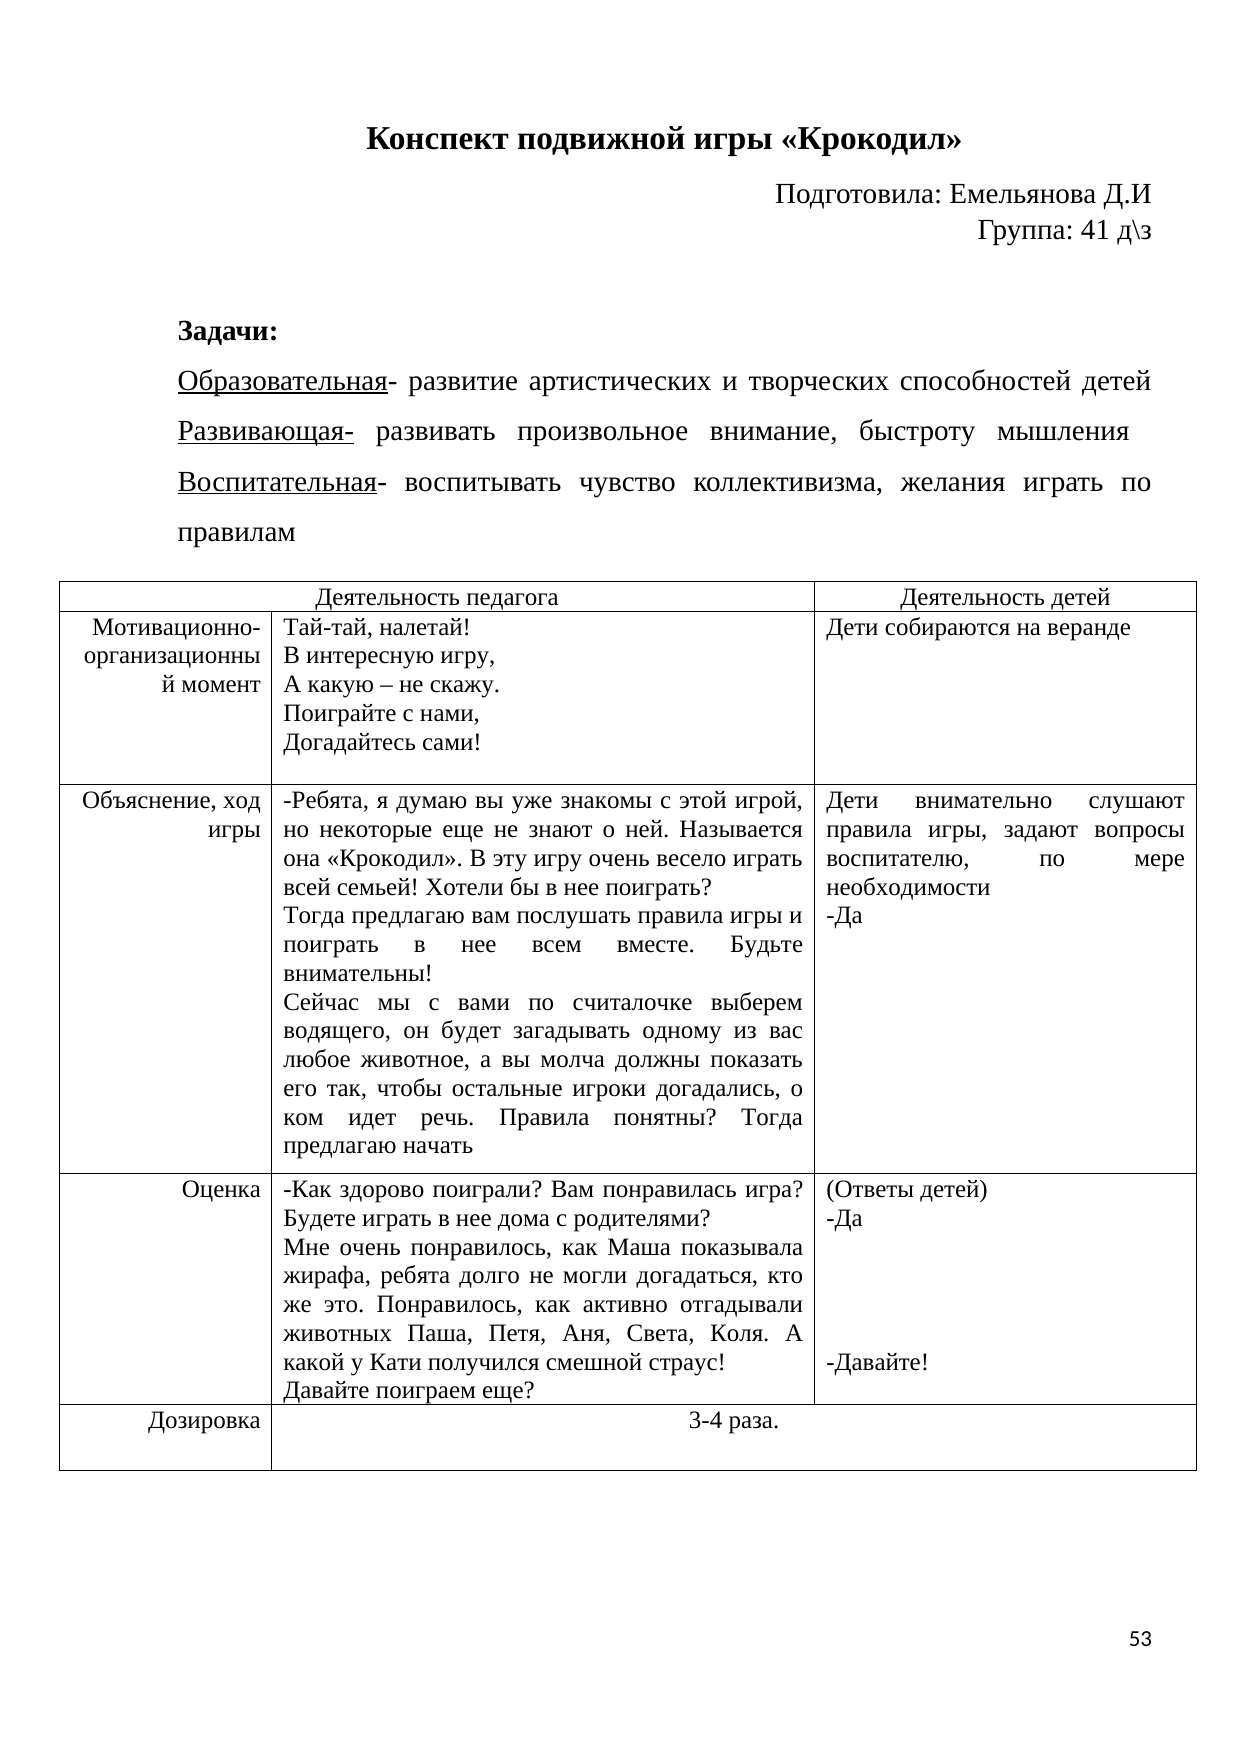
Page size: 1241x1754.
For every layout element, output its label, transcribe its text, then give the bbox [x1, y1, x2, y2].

table_header Деятельность педагога [60, 582, 814, 611]
table_cell 3-4 раза. [272, 1405, 1196, 1470]
table_cell (Ответы детей) -Да -Давайте! [815, 1174, 1196, 1404]
table_cell Объяснение, ход игры [60, 785, 271, 1173]
table_cell -Ребята, я думаю вы уже знакомы с этой игрой, но некоторые еще не знают о ней. Называется она «Крокодил». В эту игру очень весело играть всей семьей! Хотели бы в нее поиграть? Тогда предлагаю вам послушать правила игры и поиграть в нее всем вместе. Будьте внимательны! Сейчас мы с вами по считалочке выберем водящего, он будет загадывать одному из вас любое животное, а вы молча должны показать его так, чтобы остальные игроки догадались, о ком идет речь. Правила понятны? Тогда предлагаю начать [272, 785, 814, 1173]
table_cell Оценка [60, 1174, 271, 1404]
table_cell Мотивационно-организационный момент [60, 612, 271, 784]
table_header Деятельность детей [815, 582, 1196, 611]
table_cell Дозировка [60, 1405, 271, 1470]
text Подготовила: Емельянова Д.И Группа: 41 д\з [177, 176, 1152, 246]
text Задачи: Образовательная- развитие артистических и творческих способностей детей Развивающая- развивать произвольное внимание, быстроту мышления Воспитательная- воспитывать чувство коллективизма, желания играть по правилам [177, 313, 1152, 548]
text Конспект подвижной игры «Крокодил» [177, 118, 1152, 156]
table_cell Дети собираются на веранде [815, 612, 1196, 784]
table_cell Дети внимательно слушают правила игры, задают вопросы воспитателю, по мере необходимости -Да [815, 785, 1196, 1173]
table_cell Тай-тай, налетай! В интересную игру, А какую – не скажу. Поиграйте с нами, Догадайтесь сами! [272, 612, 814, 784]
table_cell -Как здорово поиграли? Вам понравилась игра? Будете играть в нее дома с родителями? Мне очень понравилось, как Маша показывала жирафа, ребята долго не могли догадаться, кто же это. Понравилось, как активно отгадывали животных Паша, Петя, Аня, Света, Коля. А какой у Кати получился смешной страус! Давайте поиграем еще? [272, 1174, 814, 1404]
